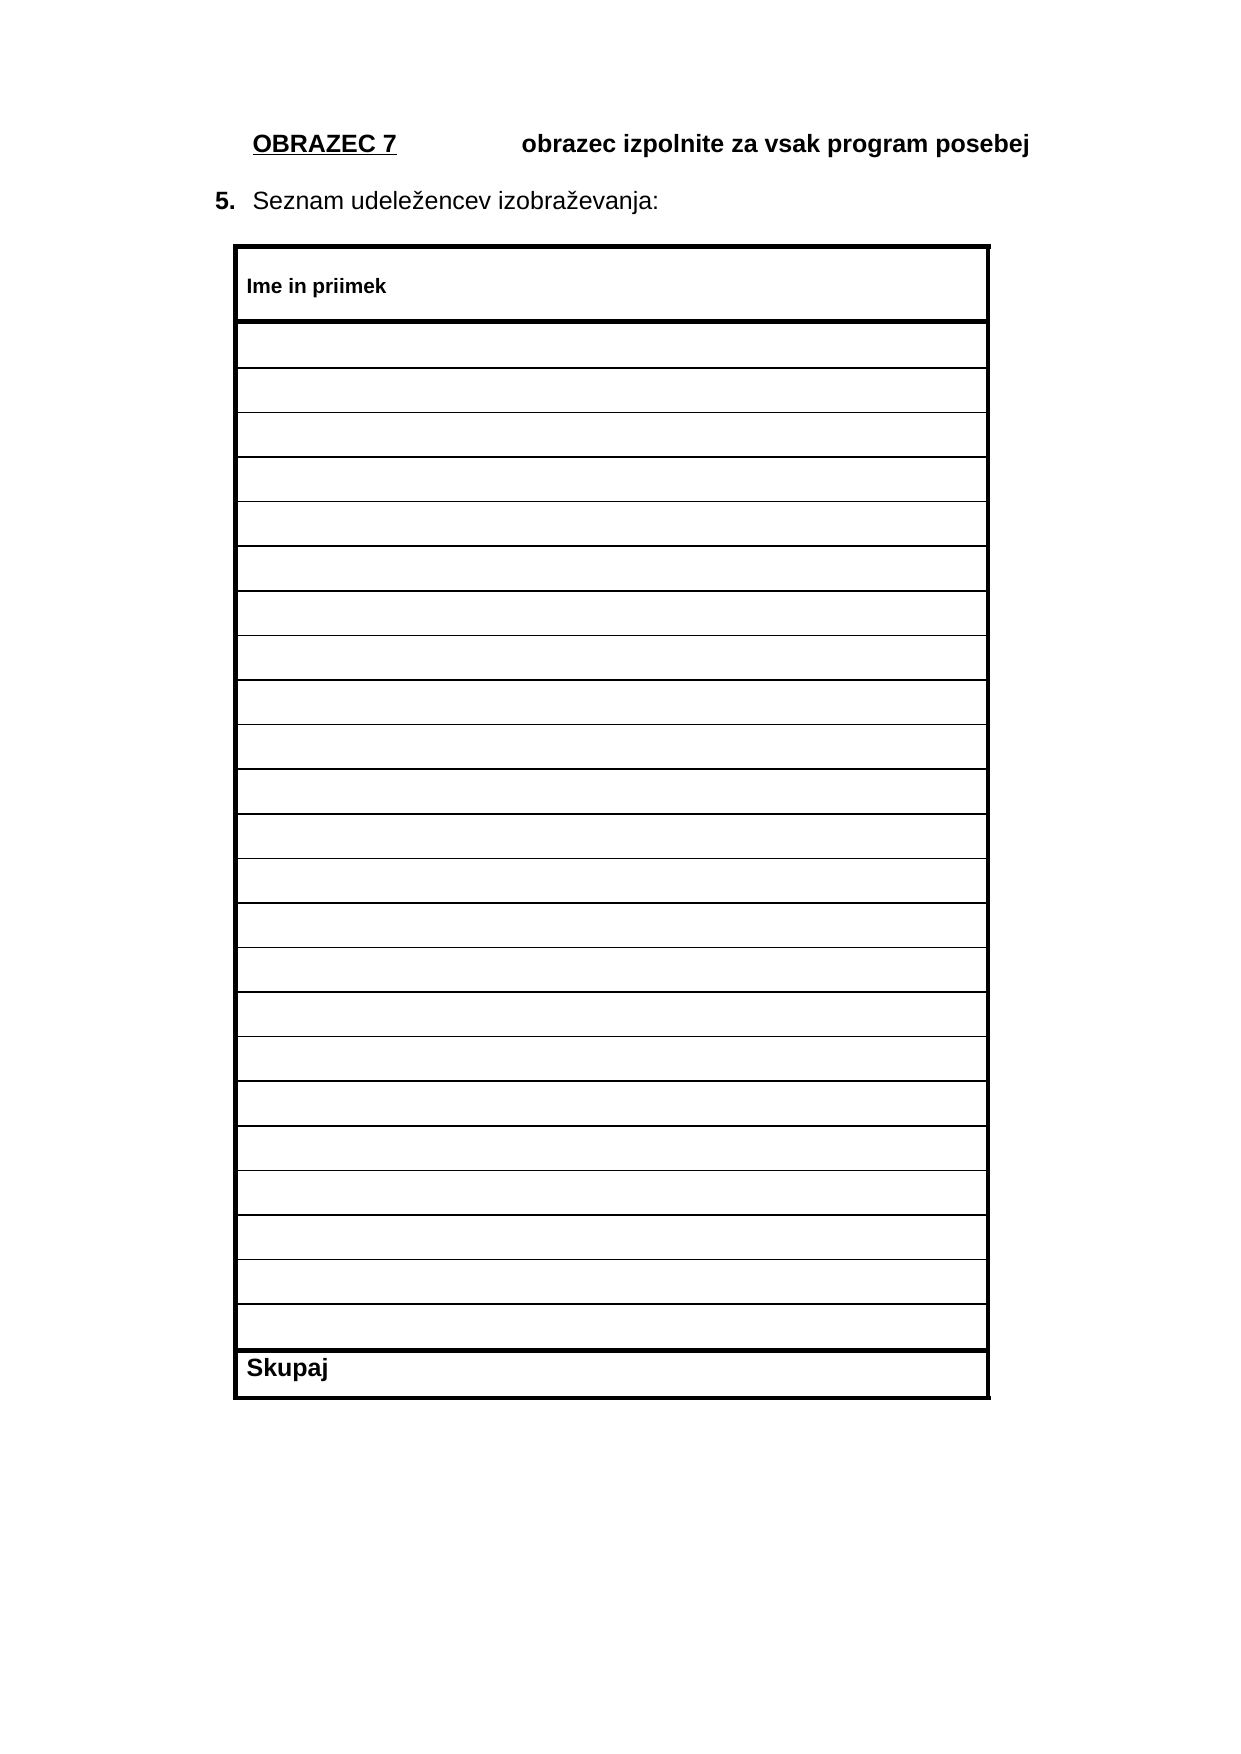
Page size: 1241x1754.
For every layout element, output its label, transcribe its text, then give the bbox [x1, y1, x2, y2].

table_cell [238, 1171, 986, 1214]
table_cell [238, 993, 986, 1036]
table_cell [238, 1037, 986, 1080]
table_header Ime in priimek [238, 249, 986, 319]
table_cell [238, 815, 986, 857]
list Seznam udeležencev izobraževanja: [215, 186, 1053, 215]
table_cell [238, 413, 986, 456]
table_cell [238, 1305, 986, 1348]
table_cell [238, 948, 986, 991]
table_cell [238, 1127, 986, 1169]
table_cell Skupaj [238, 1353, 986, 1396]
table_cell [238, 458, 986, 501]
table_cell [238, 502, 986, 545]
table_cell [238, 1216, 986, 1259]
table_cell [238, 547, 986, 590]
table_cell [238, 324, 986, 367]
table_cell [238, 725, 986, 768]
table_cell [238, 636, 986, 679]
text OBRAZEC 7 obrazec izpolnite za vsak program posebej [252, 129, 1049, 158]
table_cell [238, 681, 986, 724]
table_cell [238, 859, 986, 902]
table_cell [238, 369, 986, 412]
table_cell [238, 770, 986, 813]
table_cell [238, 904, 986, 947]
table_cell [238, 1260, 986, 1303]
table_cell [238, 1082, 986, 1125]
table_cell [238, 592, 986, 634]
